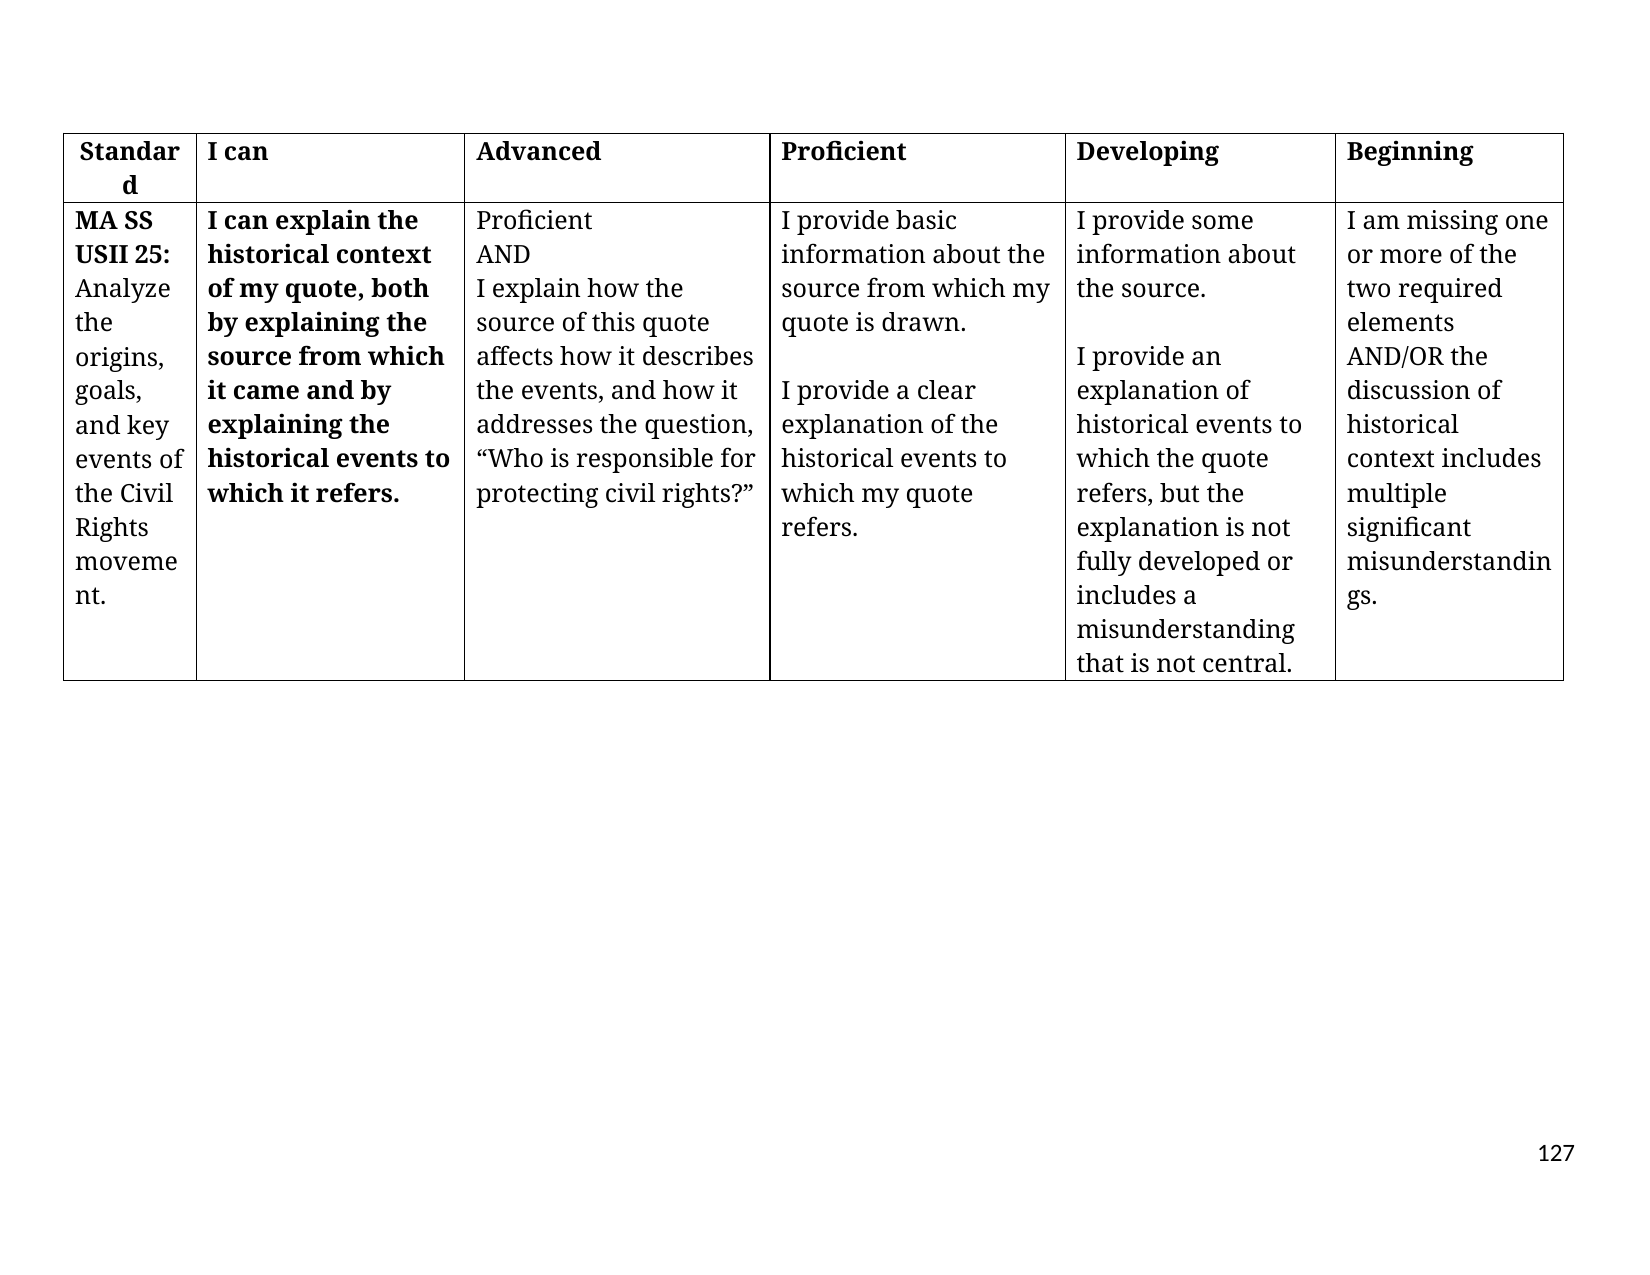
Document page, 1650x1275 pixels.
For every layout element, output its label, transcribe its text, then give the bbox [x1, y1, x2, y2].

table_header Advanced [465, 134, 769, 202]
table_header Standard [64, 134, 196, 202]
table_cell I provide some information about the source. I provide an explanation of historical events to which the quote refers, but the explanation is not fully developed or includes a misunderstanding that is not central. [1066, 203, 1335, 679]
table_cell Proficient AND I explain how the source of this quote affects how it describes the events, and how it addresses the question, “Who is responsible for protecting civil rights?” [465, 203, 769, 679]
table_header Proficient [771, 134, 1065, 202]
table_header Beginning [1336, 134, 1563, 202]
table_header I can [197, 134, 464, 202]
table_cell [64, 203, 196, 679]
table_cell I provide basic information about the source from which my quote is drawn. I provide a clear explanation of the historical events to which my quote refers. [771, 203, 1065, 679]
table_cell I am missing one or more of the two required elements AND/OR the discussion of historical context includes multiple significant misunderstandings. [1336, 203, 1563, 679]
table_cell I can explain the historical context of my quote, both by explaining the source from which it came and by explaining the historical events to which it refers. [197, 203, 464, 679]
table_header Developing [1066, 134, 1335, 202]
